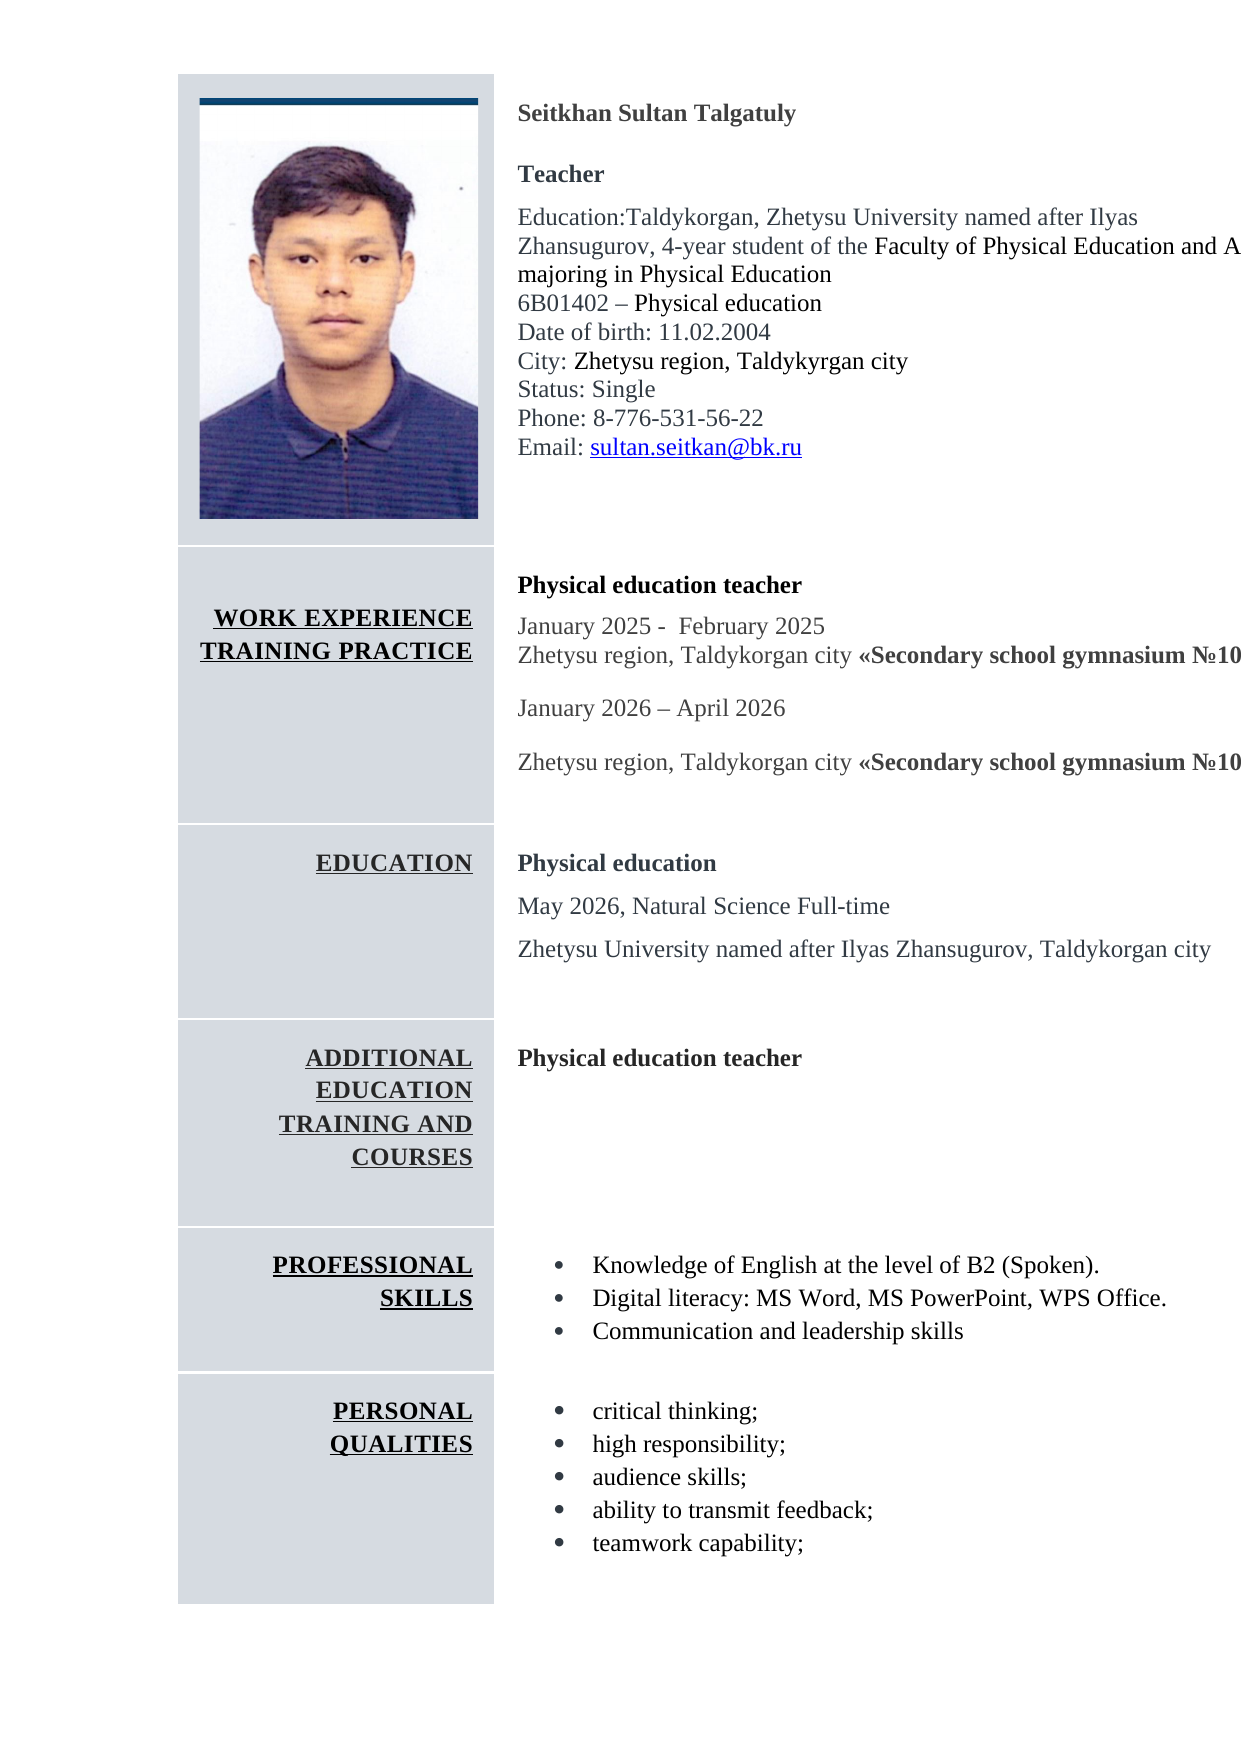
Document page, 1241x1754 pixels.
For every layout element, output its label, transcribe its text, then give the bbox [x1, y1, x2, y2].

table_cell PROFESSIONAL SKILLS [178, 1228, 494, 1371]
picture [199, 98, 479, 519]
table_cell PERSONAL QUALITIES [178, 1374, 494, 1604]
table_header Seitkhan Sultan Talgatuly Teacher Education:Taldykorgan, Zhetysu University named after Ilyas Zhansugurov, 4-year student of the Faculty of Physical Education and Arts, majoring in Physical Education 6B01402 – Physical education Date of birth: 11.02.2004 City: Zhetysu region, Taldykyrgan city Status: Single Phone: 8-776-531-56-22 Email: sultan.seitkan@bk.ru [496, 76, 1239, 545]
table_cell Physical education May 2026, Natural Science Full-time Zhetysu University named after Ilyas Zhansugurov, Taldykorgan city [496, 825, 1239, 1018]
table_cell ADDITIONAL EDUCATION TRAINING AND COURSES [178, 1020, 494, 1226]
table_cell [496, 1374, 1239, 1604]
table_cell EDUCATION [178, 825, 494, 1018]
table_cell WORK EXPERIENCE TRAINING PRACTICE [178, 547, 494, 823]
table_header [178, 74, 494, 545]
table_cell Knowledge of English at the level of B2 (Spoken). Digital literacy: MS Word, MS PowerPoint, WPS Office. Communication and leadership skills [496, 1228, 1239, 1371]
table_cell Physical education teacher January 2025 - February 2025 Zhetysu region, Taldykorgan city «Secondary school gymnasium №10» January 2026 – April 2026 Zhetysu region, Taldykorgan city «Secondary school gymnasium №10» [496, 547, 1239, 823]
table_cell Physical education teacher [496, 1020, 1239, 1226]
